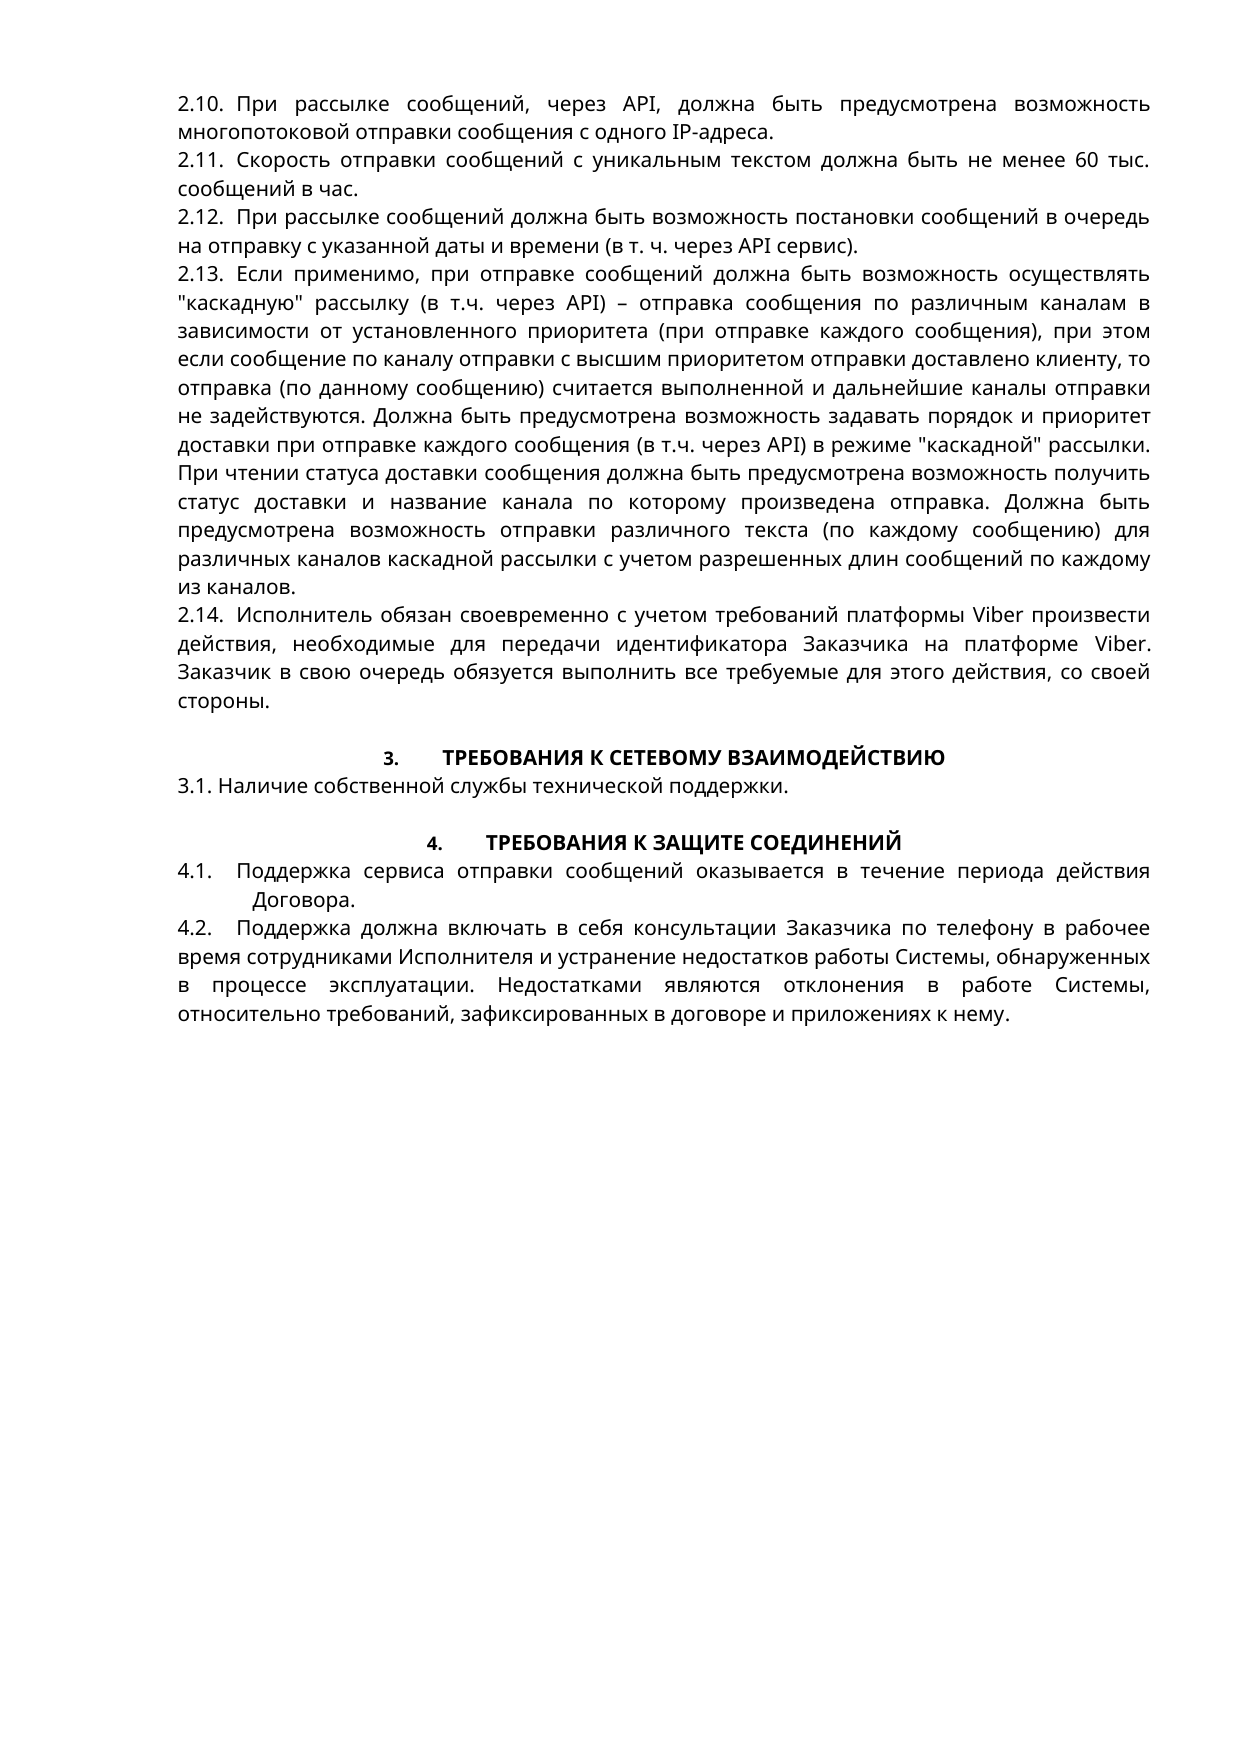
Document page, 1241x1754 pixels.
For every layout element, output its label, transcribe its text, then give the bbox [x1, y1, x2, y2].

subtitle ТРЕБОВАНИЯ К СЕТЕВОМУ ВЗАИМОДЕЙСТВИЮ [177, 743, 1152, 771]
list При рассылке сообщений, через API, должна быть предусмотрена возможность многопотоковой отправки сообщения с одного IP-адреса. [177, 89, 1152, 146]
list 3.1. Наличие собственной службы технической поддержки. [177, 771, 1152, 799]
list Поддержка должна включать в себя консультации Заказчика по телефону в рабочее время сотрудниками Исполнителя и устранение недостатков работы Системы, обнаруженных в процессе эксплуатации. Недостатками являются отклонения в работе Системы, относительно требований, зафиксированных в договоре и приложениях к нему. [177, 913, 1152, 1027]
list Скорость отправки сообщений с уникальным текстом должна быть не менее 60 тыс. сообщений в час. [177, 146, 1152, 202]
list При рассылке сообщений должна быть возможность постановки сообщений в очередь на отправку с указанной даты и времени (в т. ч. через API сервис). [177, 202, 1152, 259]
list Исполнитель обязан своевременно с учетом требований платформы Viber произвести действия, необходимые для передачи идентификатора Заказчика на платформе Viber. Заказчик в свою очередь обязуется выполнить все требуемые для этого действия, со своей стороны. [177, 601, 1152, 714]
list Поддержка сервиса отправки сообщений оказывается в течение периода действия Договора. [177, 856, 1152, 913]
subtitle ТРЕБОВАНИЯ К ЗАЩИТЕ СОЕДИНЕНИЙ [177, 828, 1152, 856]
list Если применимо, при отправке сообщений должна быть возможность осуществлять "каскадную" рассылку (в т.ч. через API) – отправка сообщения по различным каналам в зависимости от установленного приоритета (при отправке каждого сообщения), при этом если сообщение по каналу отправки с высшим приоритетом отправки доставлено клиенту, то отправка (по данному сообщению) считается выполненной и дальнейшие каналы отправки не задействуются. Должна быть предусмотрена возможность задавать порядок и приоритет доставки при отправке каждого сообщения (в т.ч. через API) в режиме "каскадной" рассылки. При чтении статуса доставки сообщения должна быть предусмотрена возможность получить статус доставки и название канала по которому произведена отправка. Должна быть предусмотрена возможность отправки различного текста (по каждому сообщению) для различных каналов каскадной рассылки с учетом разрешенных длин сообщений по каждому из каналов. [177, 259, 1152, 601]
